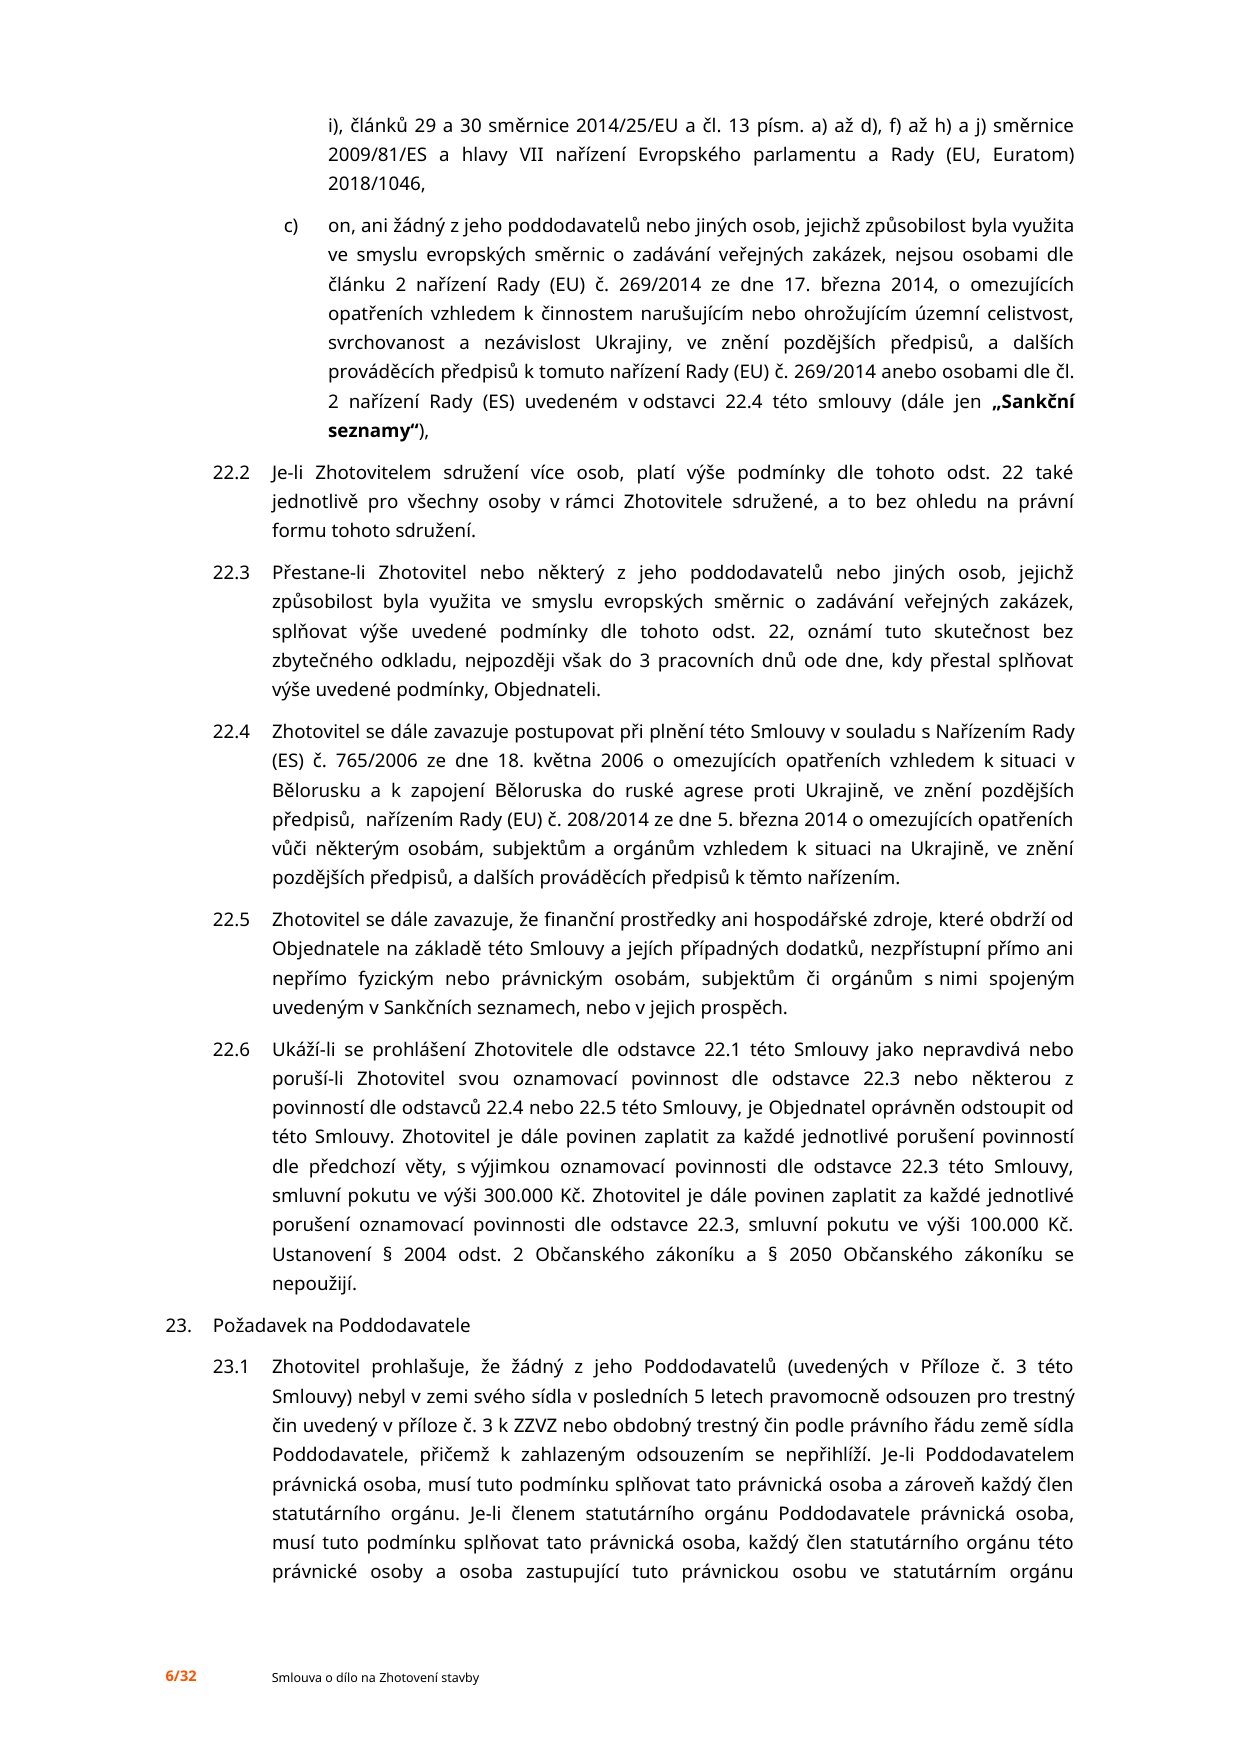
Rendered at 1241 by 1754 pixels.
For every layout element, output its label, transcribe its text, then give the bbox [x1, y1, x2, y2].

text Zhotovitel se dále zavazuje postupovat při plnění této Smlouvy v souladu s Nařízením Rady (ES) č. 765/2006 ze dne 18. května 2006 o omezujících opatřeních vzhledem k situaci v Bělorusku a k zapojení Běloruska do ruské agrese proti Ukrajině, ve znění pozdějších předpisů, nařízením Rady (EU) č. 208/2014 ze dne 5. března 2014 o omezujících opatřeních vůči některým osobám, subjektům a orgánům vzhledem k situaci na Ukrajině, ve znění pozdějších předpisů, a dalších prováděcích předpisů k těmto nařízením. [213, 718, 1075, 890]
text Je-li Zhotovitelem sdružení více osob, platí výše podmínky dle tohoto odst. 22 také jednotlivě pro všechny osoby v rámci Zhotovitele sdružené, a to bez ohledu na právní formu tohoto sdružení. [213, 459, 1075, 543]
text Ukáží-li se prohlášení Zhotovitele dle odstavce 22.1 této Smlouvy jako nepravdivá nebo poruší-li Zhotovitel svou oznamovací povinnost dle odstavce 22.3 nebo některou z povinností dle odstavců 22.4 nebo 22.5 této Smlouvy, je Objednatel oprávněn odstoupit od této Smlouvy. Zhotovitel je dále povinen zaplatit za každé jednotlivé porušení povinností dle předchozí věty, s výjimkou oznamovací povinnosti dle odstavce 22.3 této Smlouvy, smluvní pokutu ve výši 300.000 Kč. Zhotovitel je dále povinen zaplatit za každé jednotlivé porušení oznamovací povinnosti dle odstavce 22.3, smluvní pokutu ve výši 100.000 Kč. Ustanovení § 2004 odst. 2 Občanského zákoníku a § 2050 Občanského zákoníku se nepoužijí. [213, 1036, 1075, 1296]
text on, ani žádný z jeho poddodavatelů nebo jiných osob, jejichž způsobilost byla využita ve smyslu evropských směrnic o zadávání veřejných zakázek, nejsou osobami dle článku 2 nařízení Rady (EU) č. 269/2014 ze dne 17. března 2014, o omezujících opatřeních vzhledem k činnostem narušujícím nebo ohrožujícím územní celistvost, svrchovanost a nezávislost Ukrajiny, ve znění pozdějších předpisů, a dalších prováděcích předpisů k tomuto nařízení Rady (EU) č. 269/2014 anebo osobami dle čl. 2 nařízení Rady (ES) uvedeném v odstavci 22.4 této smlouvy (dále jen „Sankční seznamy“), [283, 212, 1075, 443]
text Přestane-li Zhotovitel nebo některý z jeho poddodavatelů nebo jiných osob, jejichž způsobilost byla využita ve smyslu evropských směrnic o zadávání veřejných zakázek, splňovat výše uvedené podmínky dle tohoto odst. 22, oznámí tuto skutečnost bez zbytečného odkladu, nejpozději však do 3 pracovních dnů ode dne, kdy přestal splňovat výše uvedené podmínky, Objednateli. [213, 559, 1075, 702]
text Zhotovitel se dále zavazuje, že finanční prostředky ani hospodářské zdroje, které obdrží od Objednatele na základě této Smlouvy a jejích případných dodatků, nezpřístupní přímo ani nepřímo fyzickým nebo právnickým osobám, subjektům či orgánům s nimi spojeným uvedeným v Sankčních seznamech, nebo v jejich prospěch. [213, 906, 1075, 1020]
text Požadavek na Poddodavatele [165, 1312, 1075, 1337]
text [283, 112, 1075, 196]
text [213, 1354, 1075, 1584]
